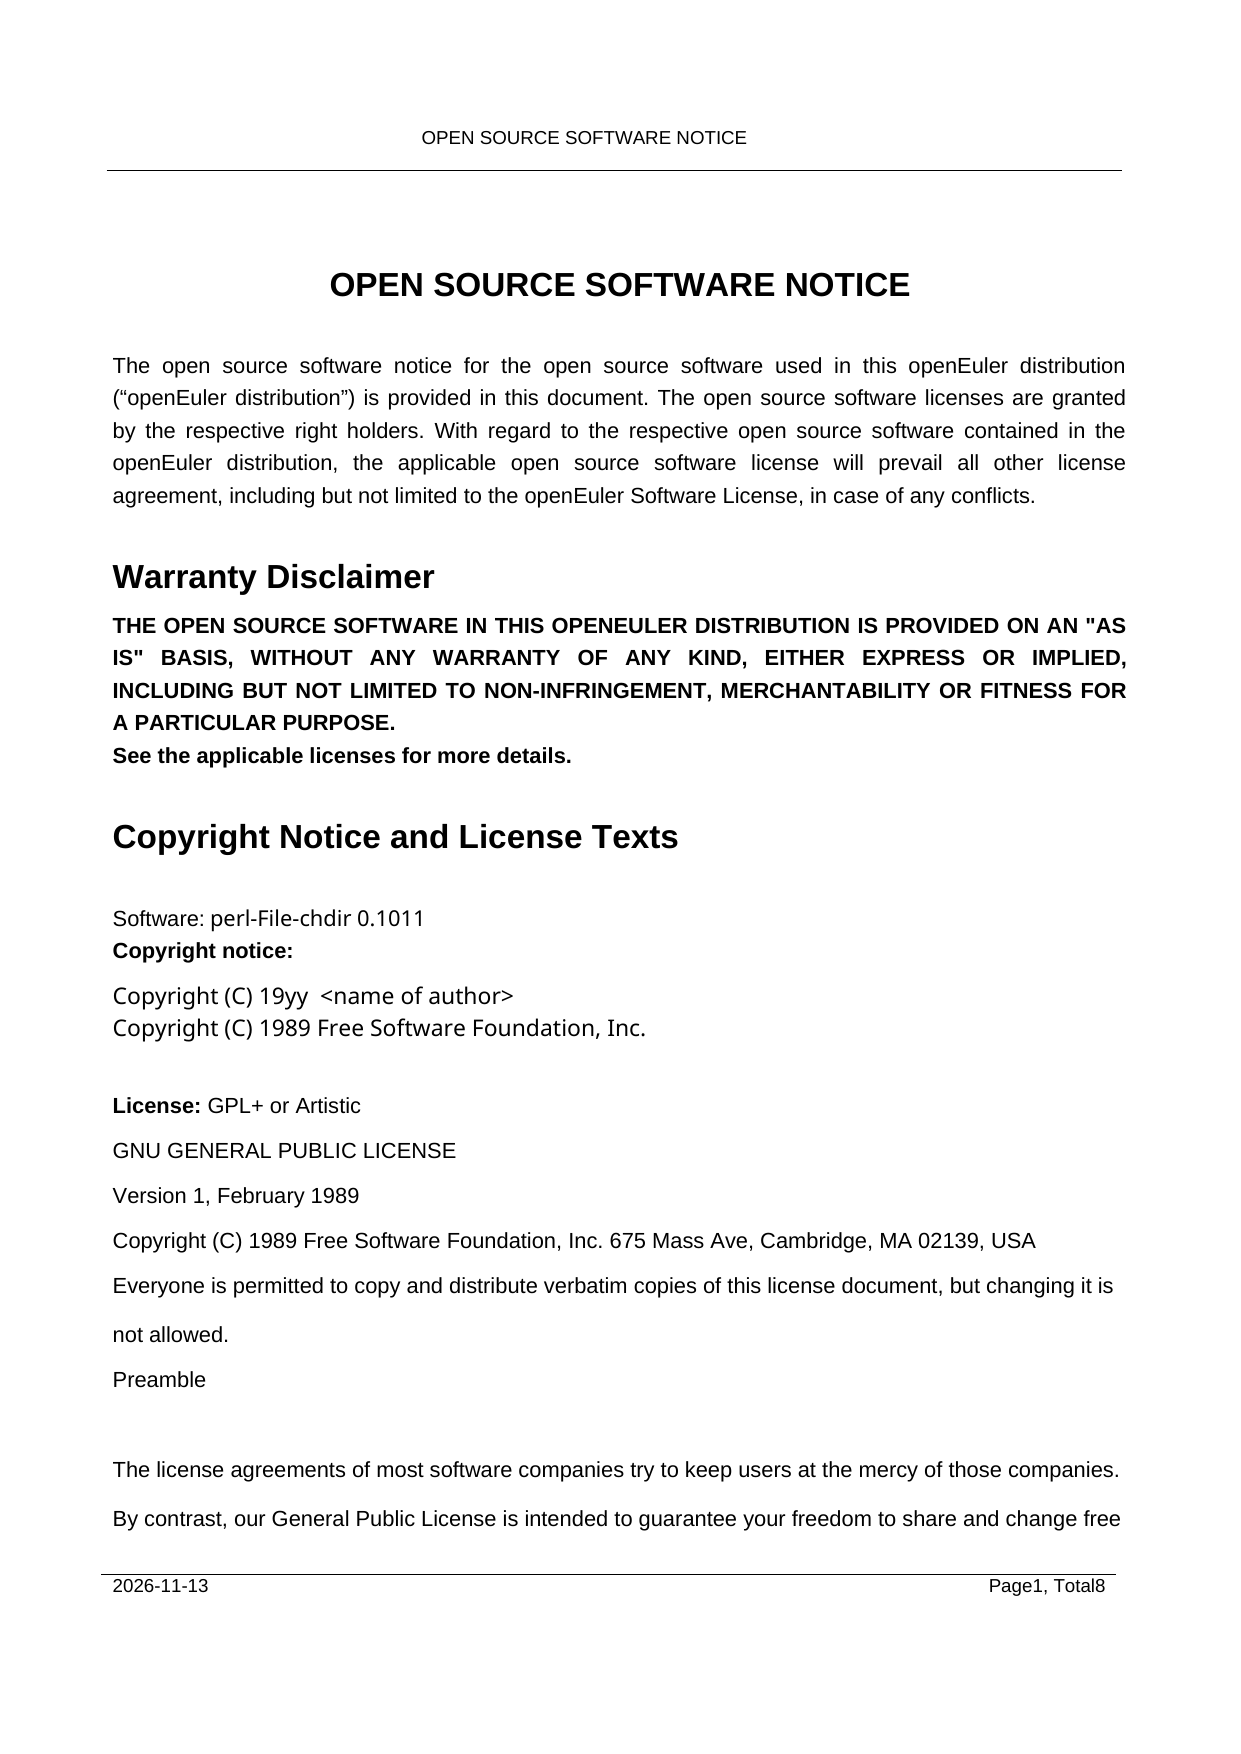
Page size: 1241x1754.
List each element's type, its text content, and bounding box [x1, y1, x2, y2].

text Copyright (C) 1989 Free Software Foundation, Inc. [112, 1012, 1128, 1044]
text GNU GENERAL PUBLIC LICENSE [112, 1134, 1128, 1167]
text License: GPL+ or Artistic [112, 1089, 1128, 1122]
text Copyright (C) 1989 Free Software Foundation, Inc. 675 Mass Ave, Cambridge, MA 02139, USA [112, 1224, 1128, 1257]
text Everyone is permitted to copy and distribute verbatim copies of this license document, but changing it is not allowed. [112, 1269, 1128, 1351]
text Preamble [112, 1363, 1128, 1396]
text OPEN SOURCE SOFTWARE NOTICE [112, 251, 1128, 316]
text Copyright (C) 19yy <name of author> [112, 979, 1128, 1012]
text THE OPEN SOURCE SOFTWARE IN THIS OPENEULER DISTRIBUTION IS PROVIDED ON AN "AS IS" BASIS, WITHOUT ANY WARRANTY OF ANY KIND, EITHER EXPRESS OR IMPLIED, INCLUDING BUT NOT LIMITED TO NON-INFRINGEMENT, MERCHANTABILITY OR FITNESS FOR A PARTICULAR PURPOSE. See the applicable licenses for more details. [112, 609, 1128, 771]
text Version 1, February 1989 [112, 1179, 1128, 1212]
text The open source software notice for the open source software used in this openEuler distribution (“openEuler distribution”) is provided in this document. The open source software licenses are granted by the respective right holders. With regard to the respective open source software contained in the openEuler distribution, the applicable open source software license will prevail all other license agreement, including but not limited to the openEuler Software License, in case of any conflicts. [112, 349, 1128, 511]
text Copyright Notice and License Texts [112, 804, 1128, 869]
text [112, 1454, 1128, 1535]
text Copyright notice: [112, 934, 1128, 966]
text Software: perl-File-chdir 0.1011 [112, 901, 1128, 934]
text Warranty Disclaimer [112, 544, 1128, 609]
